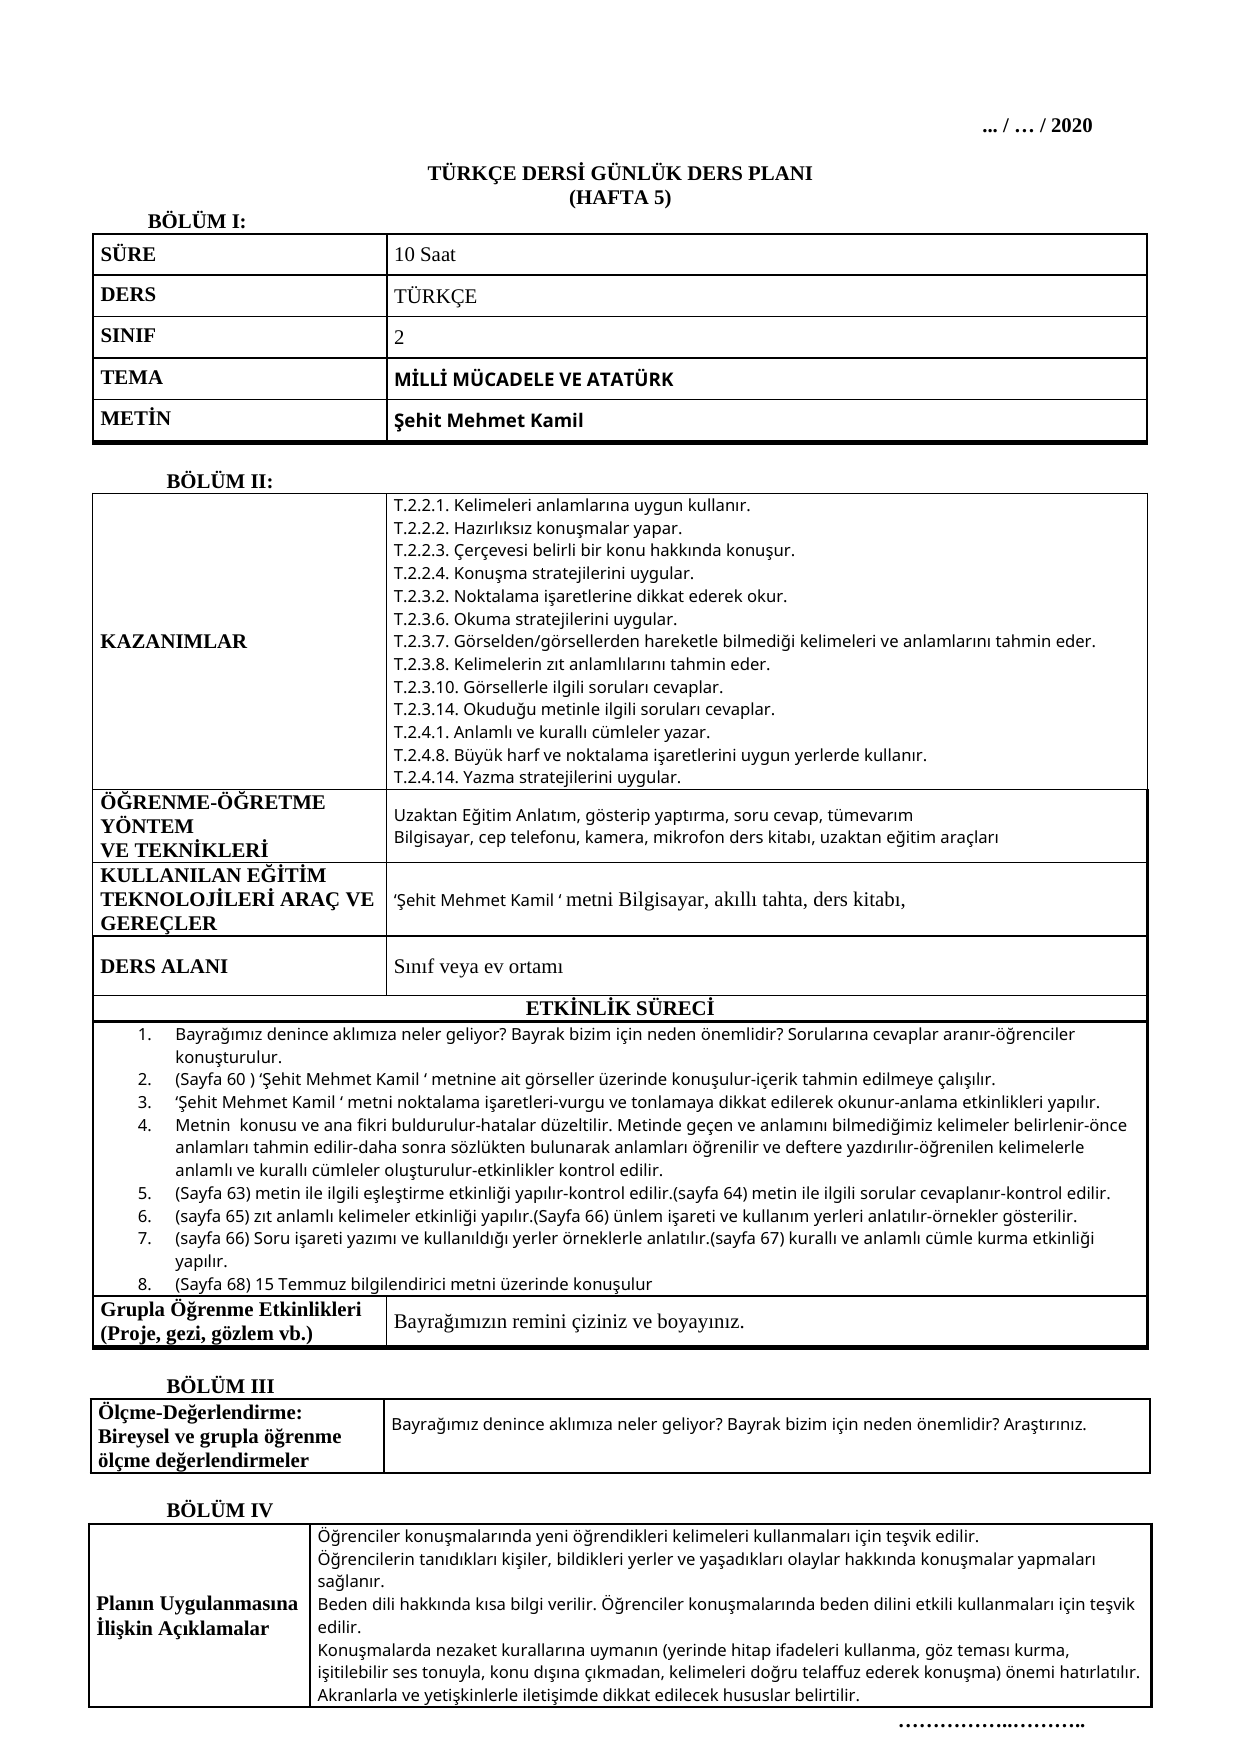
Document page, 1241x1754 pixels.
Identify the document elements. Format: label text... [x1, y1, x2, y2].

table_cell Şehit Mehmet Kamil [388, 400, 1146, 440]
subtitle BÖLÜM IV [148, 1498, 1092, 1522]
table_cell TEMA [94, 359, 386, 398]
table_cell Bayrağımız denince aklımıza neler geliyor? Bayrak bizim için neden önemlidir? Sorularına cevaplar aranır-öğrenciler konuşturulur. (Sayfa 60 ) ‘Şehit Mehmet Kamil ‘ metnine ait görseller üzerinde konuşulur-içerik tahmin edilmeye çalışılır. ‘Şehit Mehmet Kamil ‘ metni noktalama işaretleri-vurgu ve tonlamaya dikkat edilerek okunur-anlama etkinlikleri yapılır. Metnin konusu ve ana fikri buldurulur-hatalar düzeltilir. Metinde geçen ve anlamını bilmediğimiz kelimeler belirlenir-önce anlamları tahmin edilir-daha sonra sözlükten bulunarak anlamları öğrenilir ve deftere yazdırılır-öğrenilen kelimelerle anlamlı ve kurallı cümleler oluşturulur-etkinlikler kontrol edilir. (Sayfa 63) metin ile ilgili eşleştirme etkinliği yapılır-kontrol edilir.(sayfa 64) metin ile ilgili sorular cevaplanır-kontrol edilir. (sayfa 65) zıt anlamlı kelimeler etkinliği yapılır.(Sayfa 66) ünlem işareti ve kullanım yerleri anlatılır-örnekler gösterilir. (sayfa 66) Soru işareti yazımı ve kullanıldığı yerler örneklerle anlatılır.(sayfa 67) kurallı ve anlamlı cümle kurma etkinliği yapılır. (Sayfa 68) 15 Temmuz bilgilendirici metni üzerinde konuşulur [94, 1023, 1146, 1295]
text (HAFTA 5) [148, 185, 1092, 209]
table_cell Sınıf veya ev ortamı [387, 937, 1146, 995]
text BÖLÜM II: [148, 468, 1092, 493]
table_cell METİN [94, 400, 386, 440]
table_header KAZANIMLAR [93, 494, 386, 789]
table_cell DERS ALANI [94, 937, 386, 995]
table_cell ETKİNLİK SÜRECİ [94, 996, 1146, 1020]
text TÜRKÇE DERSİ GÜNLÜK DERS PLANI [148, 161, 1092, 185]
table_header Öğrenciler konuşmalarında yeni öğrendikleri kelimeleri kullanmaları için teşvik edilir. Öğrencilerin tanıdıkları kişiler, bildikleri yerler ve yaşadıkları olaylar hakkında konuşmalar yapmaları sağlanır. Beden dili hakkında kısa bilgi verilir. Öğrenciler konuşmalarında beden dilini etkili kullanmaları için teşvik edilir. Konuşmalarda nezaket kurallarına uymanın (yerinde hitap ifadeleri kullanma, göz teması kurma, işitilebilir ses tonuyla, konu dışına çıkmadan, kelimeleri doğru telaffuz ederek konuşma) önemi hatırlatılır. Akranlarla ve yetişkinlerle iletişimde dikkat edilecek hususlar belirtilir. [311, 1525, 1150, 1706]
table_header Planın Uygulanmasına İlişkin Açıklamalar [90, 1525, 309, 1706]
table_cell Grupla Öğrenme Etkinlikleri (Proje, gezi, gözlem vb.) [94, 1297, 386, 1345]
table_cell KULLANILAN EĞİTİM TEKNOLOJİLERİ ARAÇ VE GEREÇLER [93, 863, 386, 935]
text ... / … / 2020 [148, 113, 1092, 137]
table_cell SINIF [94, 317, 386, 357]
table_cell ÖĞRENME-ÖĞRETME YÖNTEM VE TEKNİKLERİ [93, 790, 386, 862]
table_cell MİLLİ MÜCADELE VE ATATÜRK [388, 359, 1146, 398]
table_header Ölçme-Değerlendirme: Bireysel ve grupla öğrenme ölçme değerlendirmeler [92, 1400, 383, 1472]
table_cell ‘Şehit Mehmet Kamil ‘ metni Bilgisayar, akıllı tahta, ders kitabı, [387, 863, 1146, 935]
table_header T.2.2.1. Kelimeleri anlamlarına uygun kullanır. T.2.2.2. Hazırlıksız konuşmalar yapar. T.2.2.3. Çerçevesi belirli bir konu hakkında konuşur. T.2.2.4. Konuşma stratejilerini uygular. T.2.3.2. Noktalama işaretlerine dikkat ederek okur. T.2.3.6. Okuma stratejilerini uygular. T.2.3.7. Görselden/görsellerden hareketle bilmediği kelimeleri ve anlamlarını tahmin eder. T.2.3.8. Kelimelerin zıt anlamlılarını tahmin eder. T.2.3.10. Görsellerle ilgili soruları cevaplar. T.2.3.14. Okuduğu metinle ilgili soruları cevaplar. T.2.4.1. Anlamlı ve kurallı cümleler yazar. T.2.4.8. Büyük harf ve noktalama işaretlerini uygun yerlerde kullanır. T.2.4.14. Yazma stratejilerini uygular. [387, 494, 1147, 789]
table_cell 2 [388, 317, 1146, 357]
table_cell Uzaktan Eğitim Anlatım, gösterip yaptırma, soru cevap, tümevarım Bilgisayar, cep telefonu, kamera, mikrofon ders kitabı, uzaktan eğitim araçları [387, 790, 1146, 862]
table_header 10 Saat [388, 235, 1146, 274]
text ……………..……….. [148, 1708, 1092, 1732]
table_cell DERS [94, 276, 386, 316]
table_cell TÜRKÇE [388, 276, 1146, 316]
table_header SÜRE [94, 235, 386, 274]
table_header Bayrağımız denince aklımıza neler geliyor? Bayrak bizim için neden önemlidir? Araştırınız. [385, 1400, 1149, 1472]
text BÖLÜM I: [148, 209, 1092, 233]
table_cell Bayrağımızın remini çiziniz ve boyayınız. [387, 1297, 1146, 1345]
subtitle BÖLÜM III [148, 1374, 1092, 1398]
